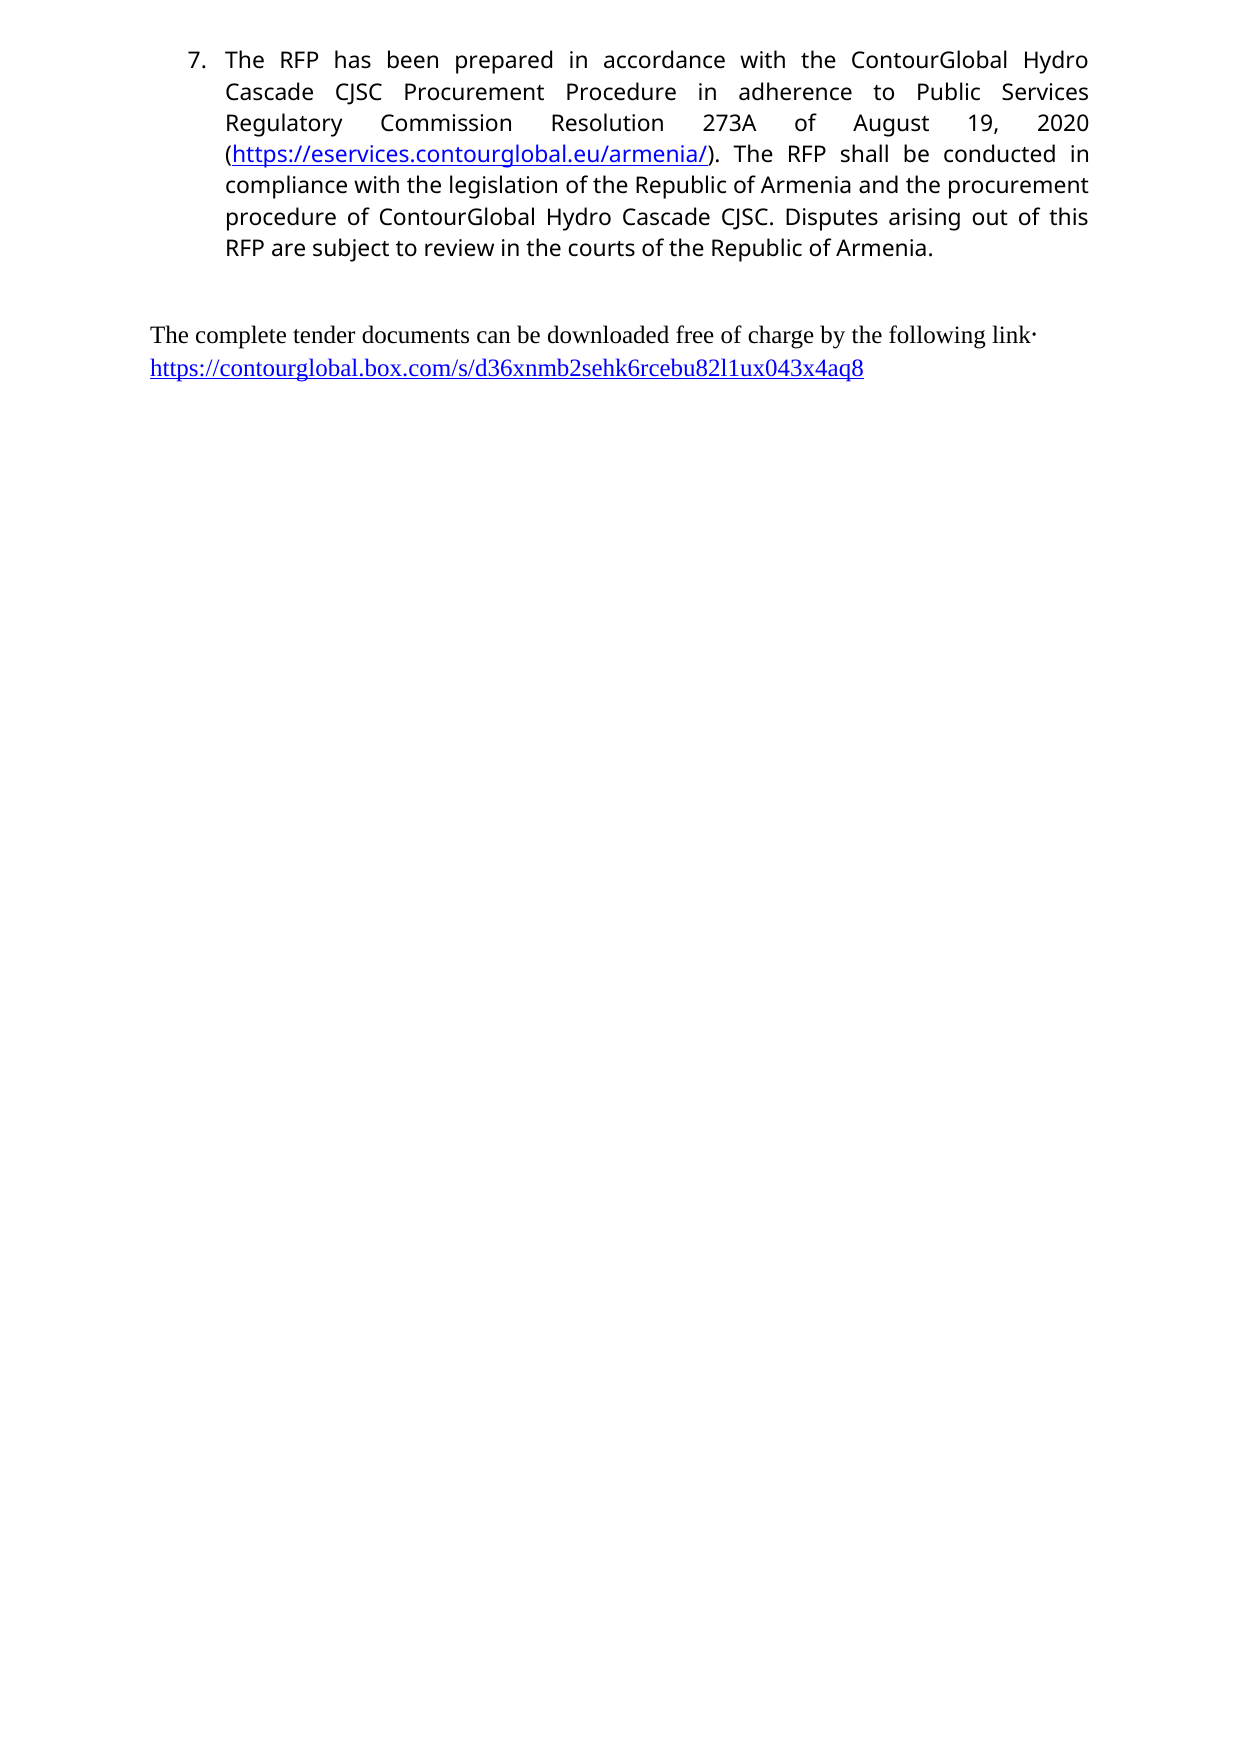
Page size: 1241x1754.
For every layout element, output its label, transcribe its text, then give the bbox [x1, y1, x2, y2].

list The RFP has been prepared in accordance with the ContourGlobal Hydro Cascade CJSC Procurement Procedure in adherence to Public Services Regulatory Commission Resolution 273A of August 19, 2020 (https://eservices.contourglobal.eu/armenia/). The RFP shall be conducted in compliance with the legislation of the Republic of Armenia and the procurement procedure of ContourGlobal Hydro Cascade CJSC. Disputes arising out of this RFP are subject to review in the courts of the Republic of Armenia. [187, 44, 1090, 263]
text The complete tender documents can be downloaded free of charge by the following link․ [150, 320, 1090, 349]
text https://contourglobal.box.com/s/d36xnmb2sehk6rcebu82l1ux043x4aq8 [150, 353, 1090, 382]
